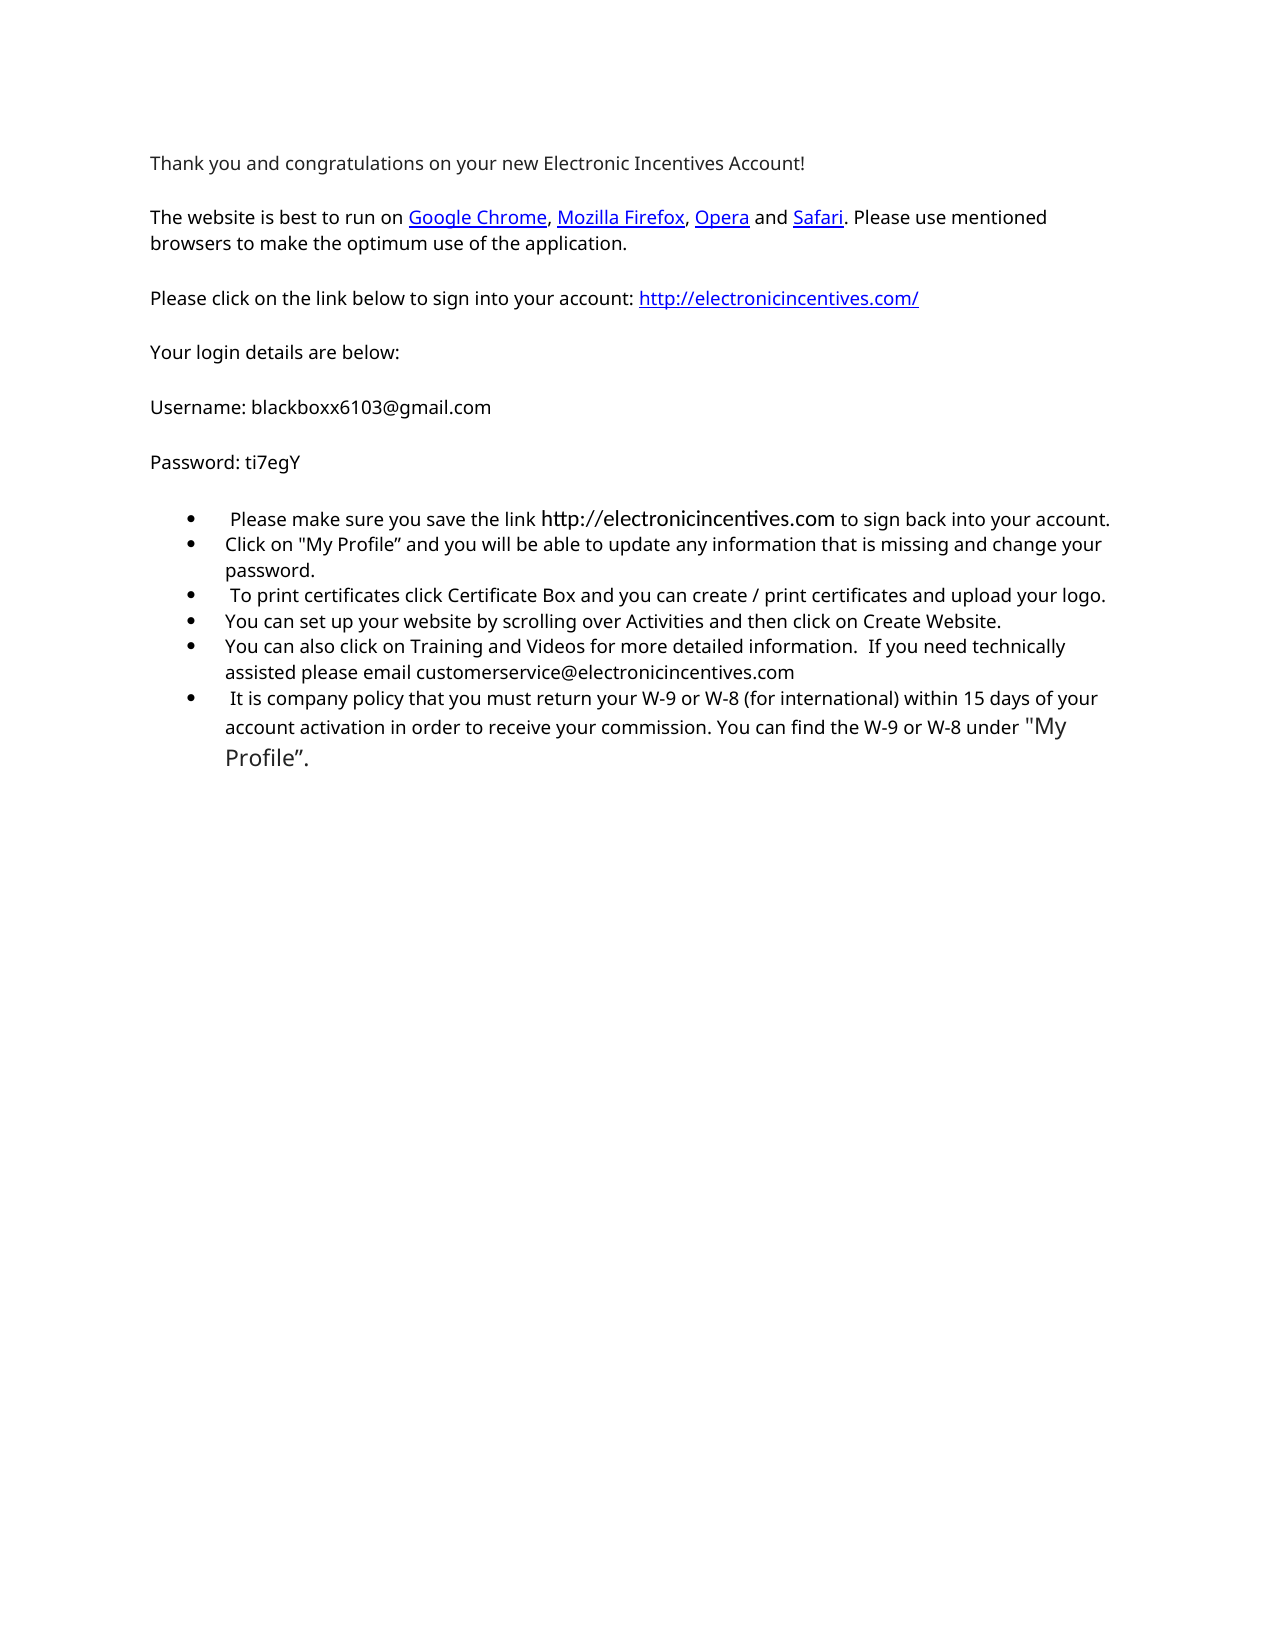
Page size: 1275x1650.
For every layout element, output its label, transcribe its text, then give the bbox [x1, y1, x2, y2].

text Username: blackboxx6103@gmail.com [150, 394, 1125, 420]
text The website is best to run on Google Chrome, Mozilla Firefox, Opera and Safari. Please use mentioned browsers to make the optimum use of the application. [150, 205, 1125, 256]
list It is company policy that you must return your W-9 or W-8 (for international) within 15 days of your account activation in order to receive your commission. You can find the W-9 or W-8 under "My Profile”. [187, 685, 1125, 773]
text Thank you and congratulations on your new Electronic Incentives Account! [150, 150, 1125, 176]
text Please click on the link below to sign into your account: http://electronicincentives.com/ [150, 285, 1125, 310]
list To print certificates click Certificate Box and you can create / print certificates and upload your logo. [187, 583, 1125, 608]
text Your login details are below: [150, 339, 1125, 365]
list You can set up your website by scrolling over Activities and then click on Create Website. [187, 608, 1125, 634]
list Please make sure you save the link http://electronicincentives.com to sign back into your account. [187, 504, 1125, 532]
list You can also click on Training and Videos for more detailed information. If you need technically assisted please email customerservice@electronicincentives.com [187, 634, 1125, 685]
text Password: ti7egY [150, 449, 1125, 474]
list Click on "My Profile” and you will be able to update any information that is missing and change your password. [187, 532, 1125, 583]
